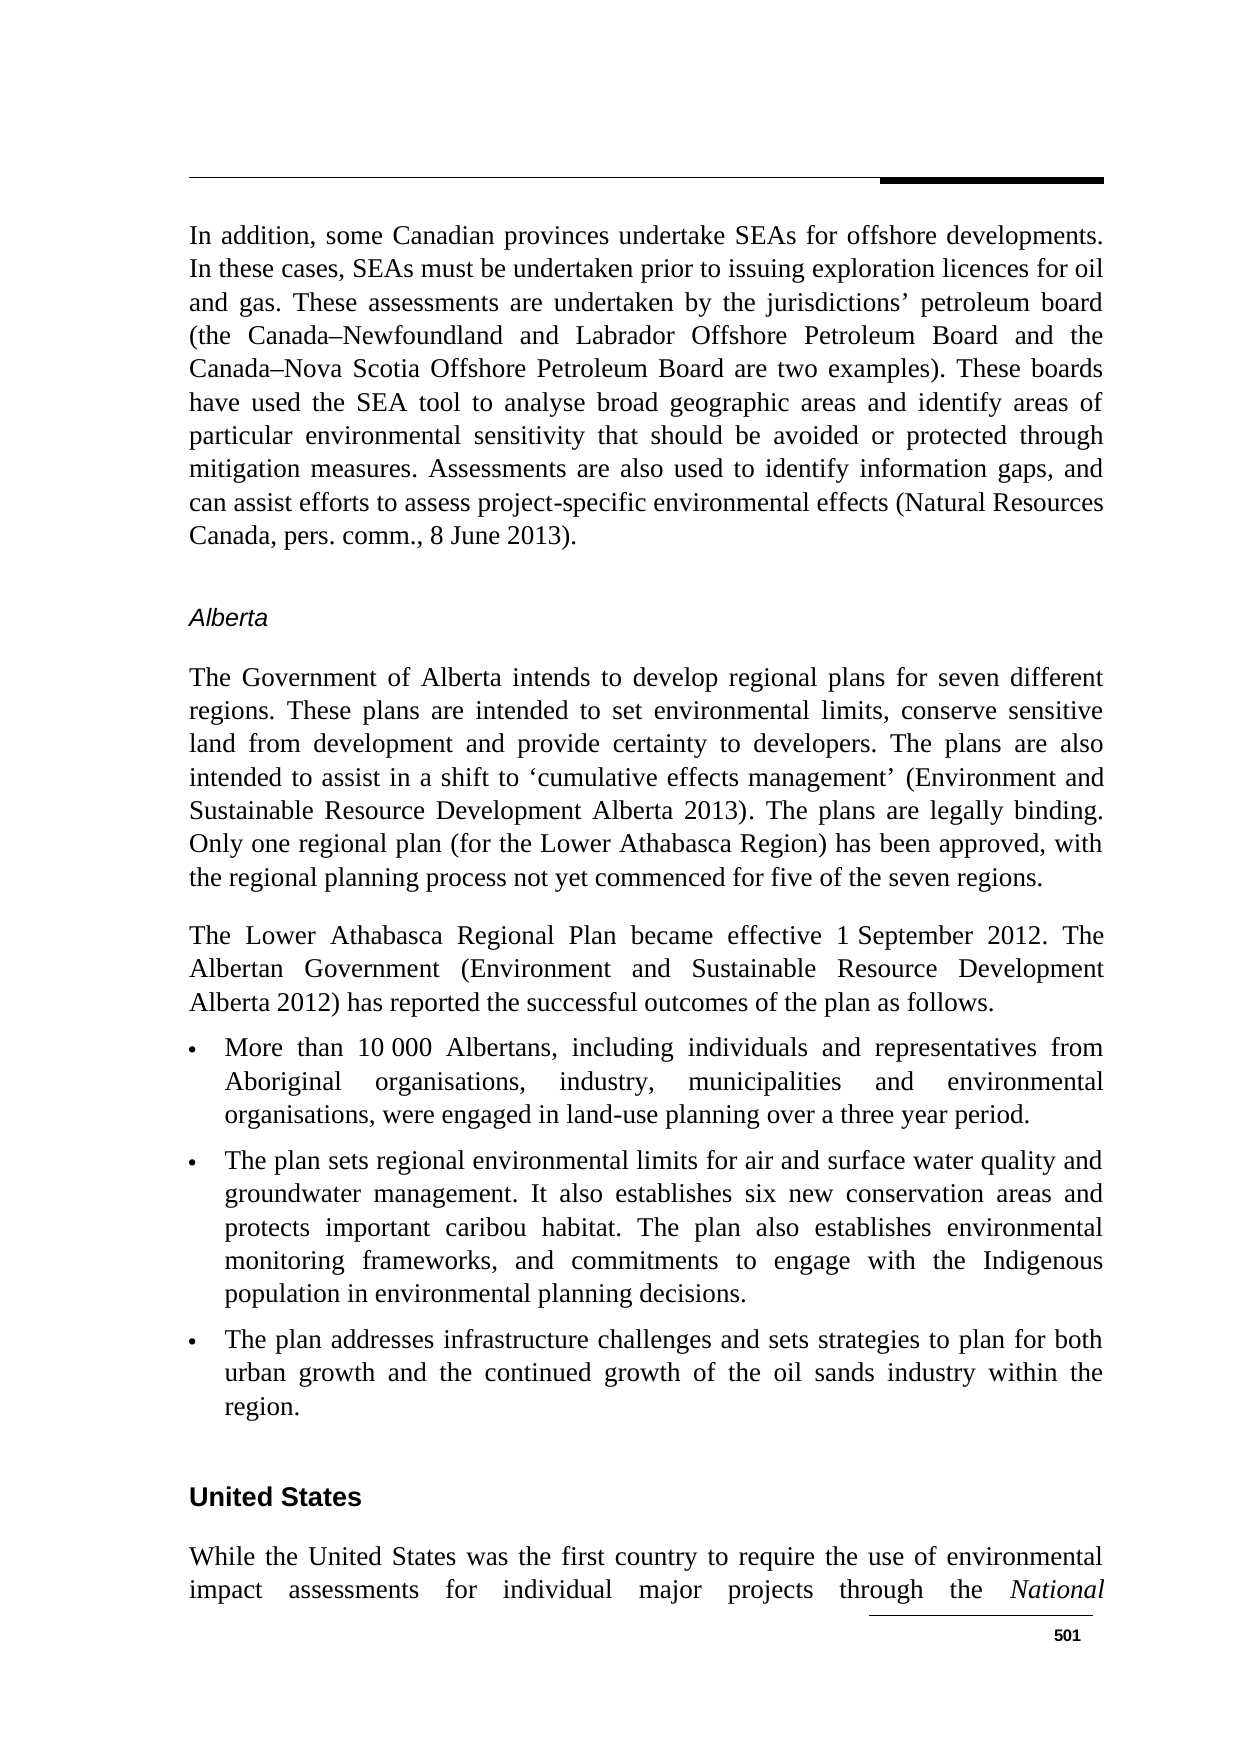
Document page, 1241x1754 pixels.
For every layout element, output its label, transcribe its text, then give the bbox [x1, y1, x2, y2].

list More than 10 000 Albertans, including individuals and representatives from Aboriginal organisations, industry, municipalities and environmental organisations, were engaged in land-use planning over a three year period. [189, 1029, 1104, 1129]
subtitle Alberta [189, 600, 1104, 633]
list The plan addresses infrastructure challenges and sets strategies to plan for both urban growth and the continued growth of the oil sands industry within the region. [189, 1321, 1104, 1421]
list The plan sets regional environmental limits for air and surface water quality and groundwater management. It also establishes six new conservation areas and protects important caribou habitat. The plan also establishes environmental monitoring frameworks, and commitments to engage with the Indigenous population in environmental planning decisions. [189, 1142, 1104, 1308]
text The Government of Alberta intends to develop regional plans for seven different regions. These plans are intended to set environmental limits, conserve sensitive land from development and provide certainty to developers. The plans are also intended to assist in a shift to ‘cumulative effects management’ (Environment and Sustainable Resource Development Alberta 2013). The plans are legally binding. Only one regional plan (for the Lower Athabasca Region) has been approved, with the regional planning process not yet commenced for five of the seven regions. [189, 658, 1104, 892]
text In addition, some Canadian provinces undertake SEAs for offshore developments. In these cases, SEAs must be undertaken prior to issuing exploration licences for oil and gas. These assessments are undertaken by the jurisdictions’ petroleum board (the Canada–Newfoundland and Labrador Offshore Petroleum Board and the Canada–Nova Scotia Offshore Petroleum Board are two examples). These boards have used the SEA tool to analyse broad geographic areas and identify areas of particular environmental sensitivity that should be avoided or protected through mitigation measures. Assessments are also used to identify information gaps, and can assist efforts to assess project-specific environmental effects (Natural Resources Canada, pers. comm., 8 June 2013). [189, 217, 1104, 550]
text The Lower Athabasca Regional Plan became effective 1 September 2012. The Albertan Government (Environment and Sustainable Resource Development Alberta 2012) has reported the successful outcomes of the plan as follows. [189, 917, 1104, 1017]
